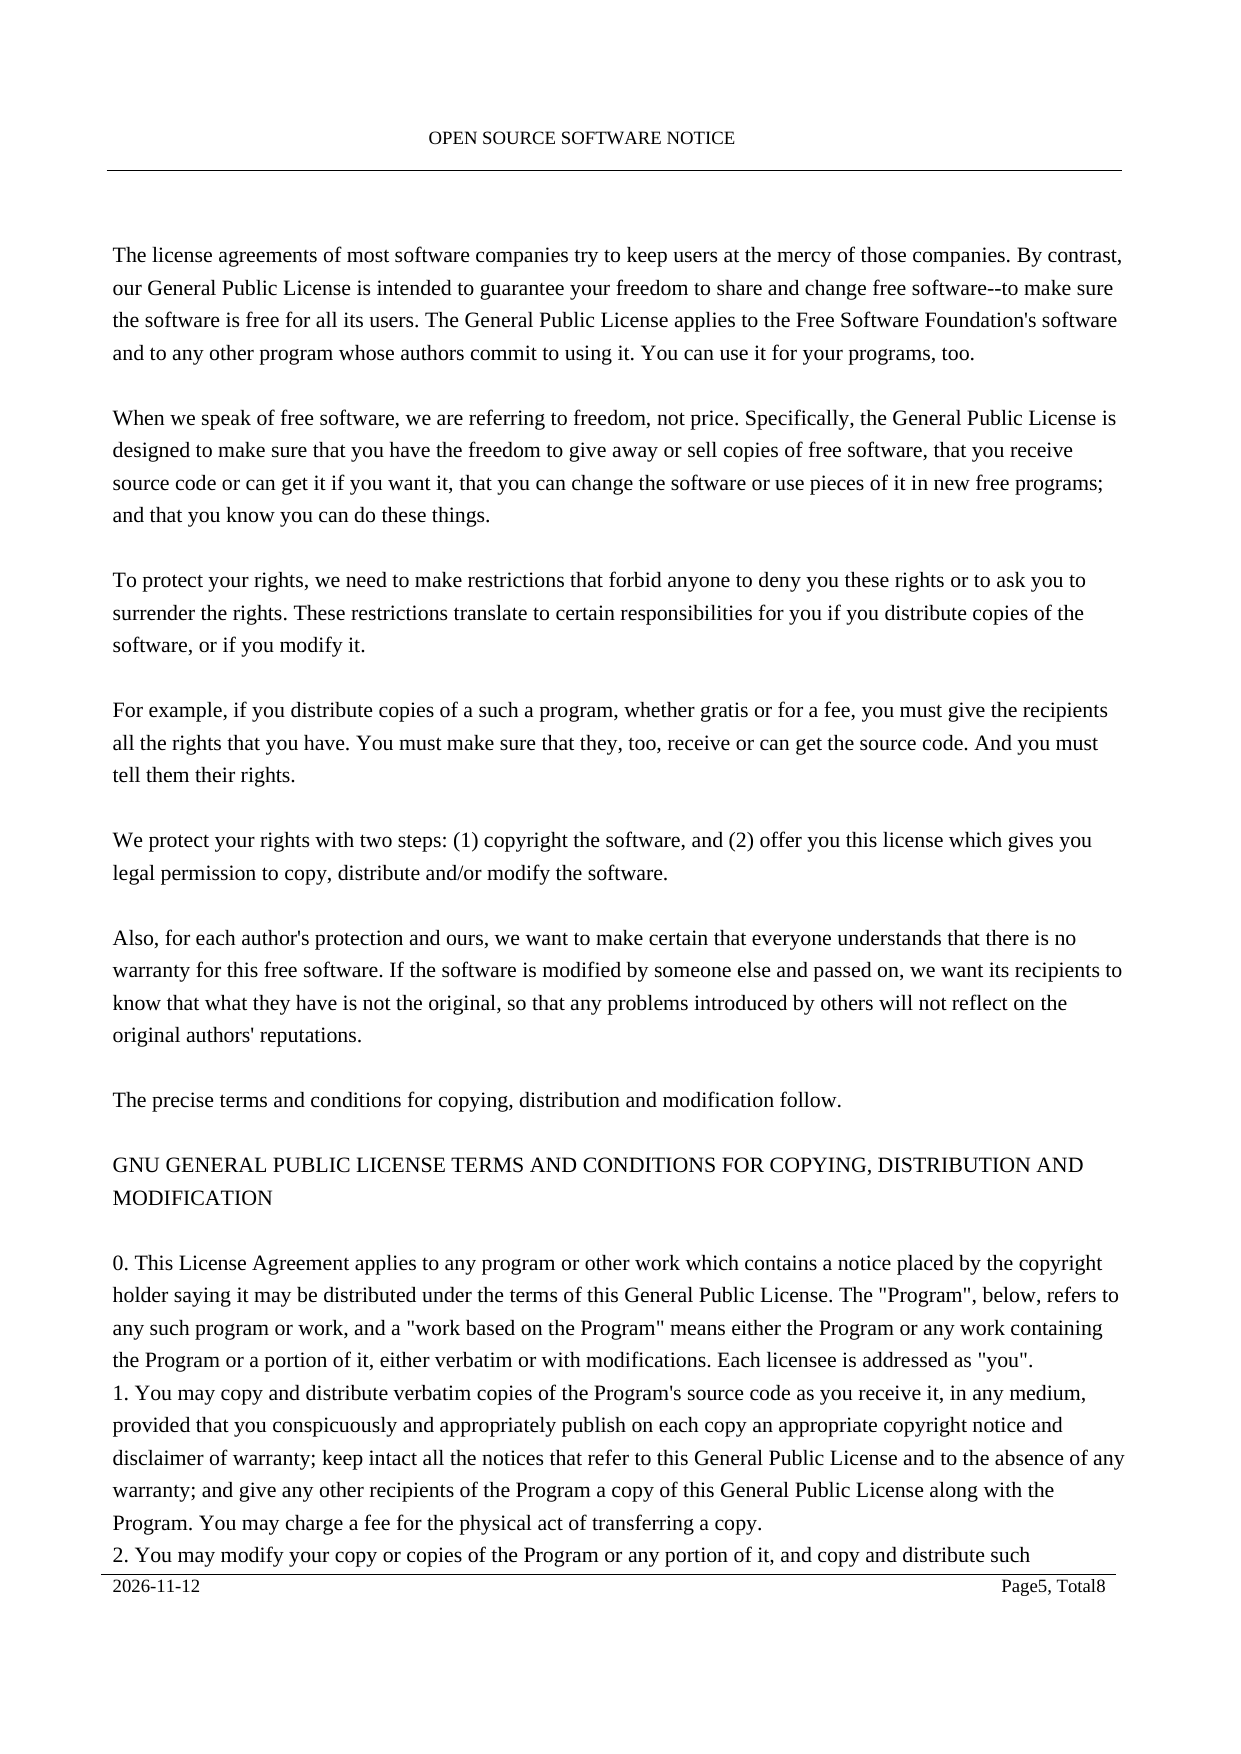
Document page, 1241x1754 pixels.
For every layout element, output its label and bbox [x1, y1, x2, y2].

text [112, 206, 1128, 1571]
